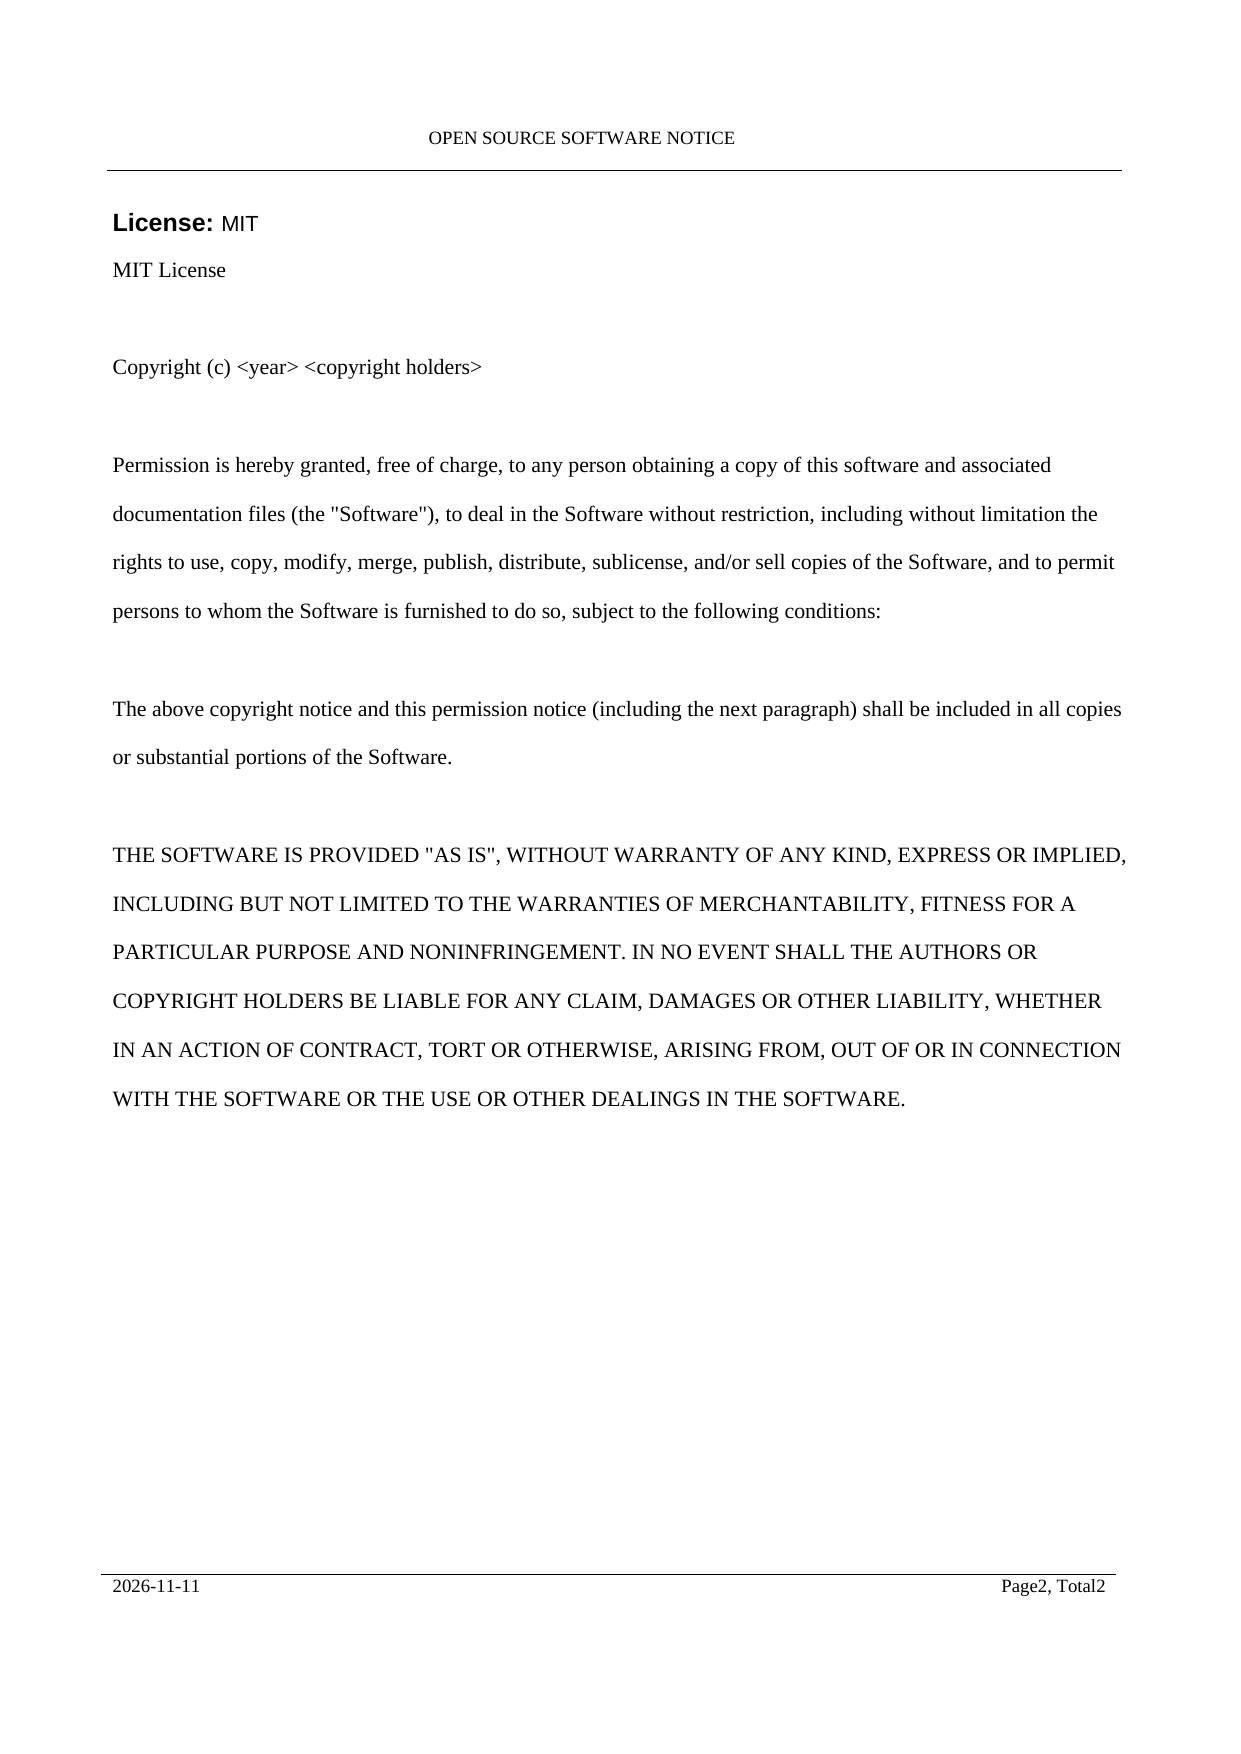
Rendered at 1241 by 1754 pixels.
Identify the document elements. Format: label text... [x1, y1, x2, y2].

text MIT License Copyright (c) <year> <copyright holders> Permission is hereby granted, free of charge, to any person obtaining a copy of this software and associated documentation files (the "Software"), to deal in the Software without restriction, including without limitation the rights to use, copy, modify, merge, publish, distribute, sublicense, and/or sell copies of the Software, and to permit persons to whom the Software is furnished to do so, subject to the following conditions: The above copyright notice and this permission notice (including the next paragraph) shall be included in all copies or substantial portions of the Software. THE SOFTWARE IS PROVIDED "AS IS", WITHOUT WARRANTY OF ANY KIND, EXPRESS OR IMPLIED, INCLUDING BUT NOT LIMITED TO THE WARRANTIES OF MERCHANTABILITY, FITNESS FOR A PARTICULAR PURPOSE AND NONINFRINGEMENT. IN NO EVENT SHALL THE AUTHORS OR COPYRIGHT HOLDERS BE LIABLE FOR ANY CLAIM, DAMAGES OR OTHER LIABILITY, WHETHER IN AN ACTION OF CONTRACT, TORT OR OTHERWISE, ARISING FROM, OUT OF OR IN CONNECTION WITH THE SOFTWARE OR THE USE OR OTHER DEALINGS IN THE SOFTWARE. [112, 253, 1128, 1114]
text License: MIT [112, 206, 1128, 239]
